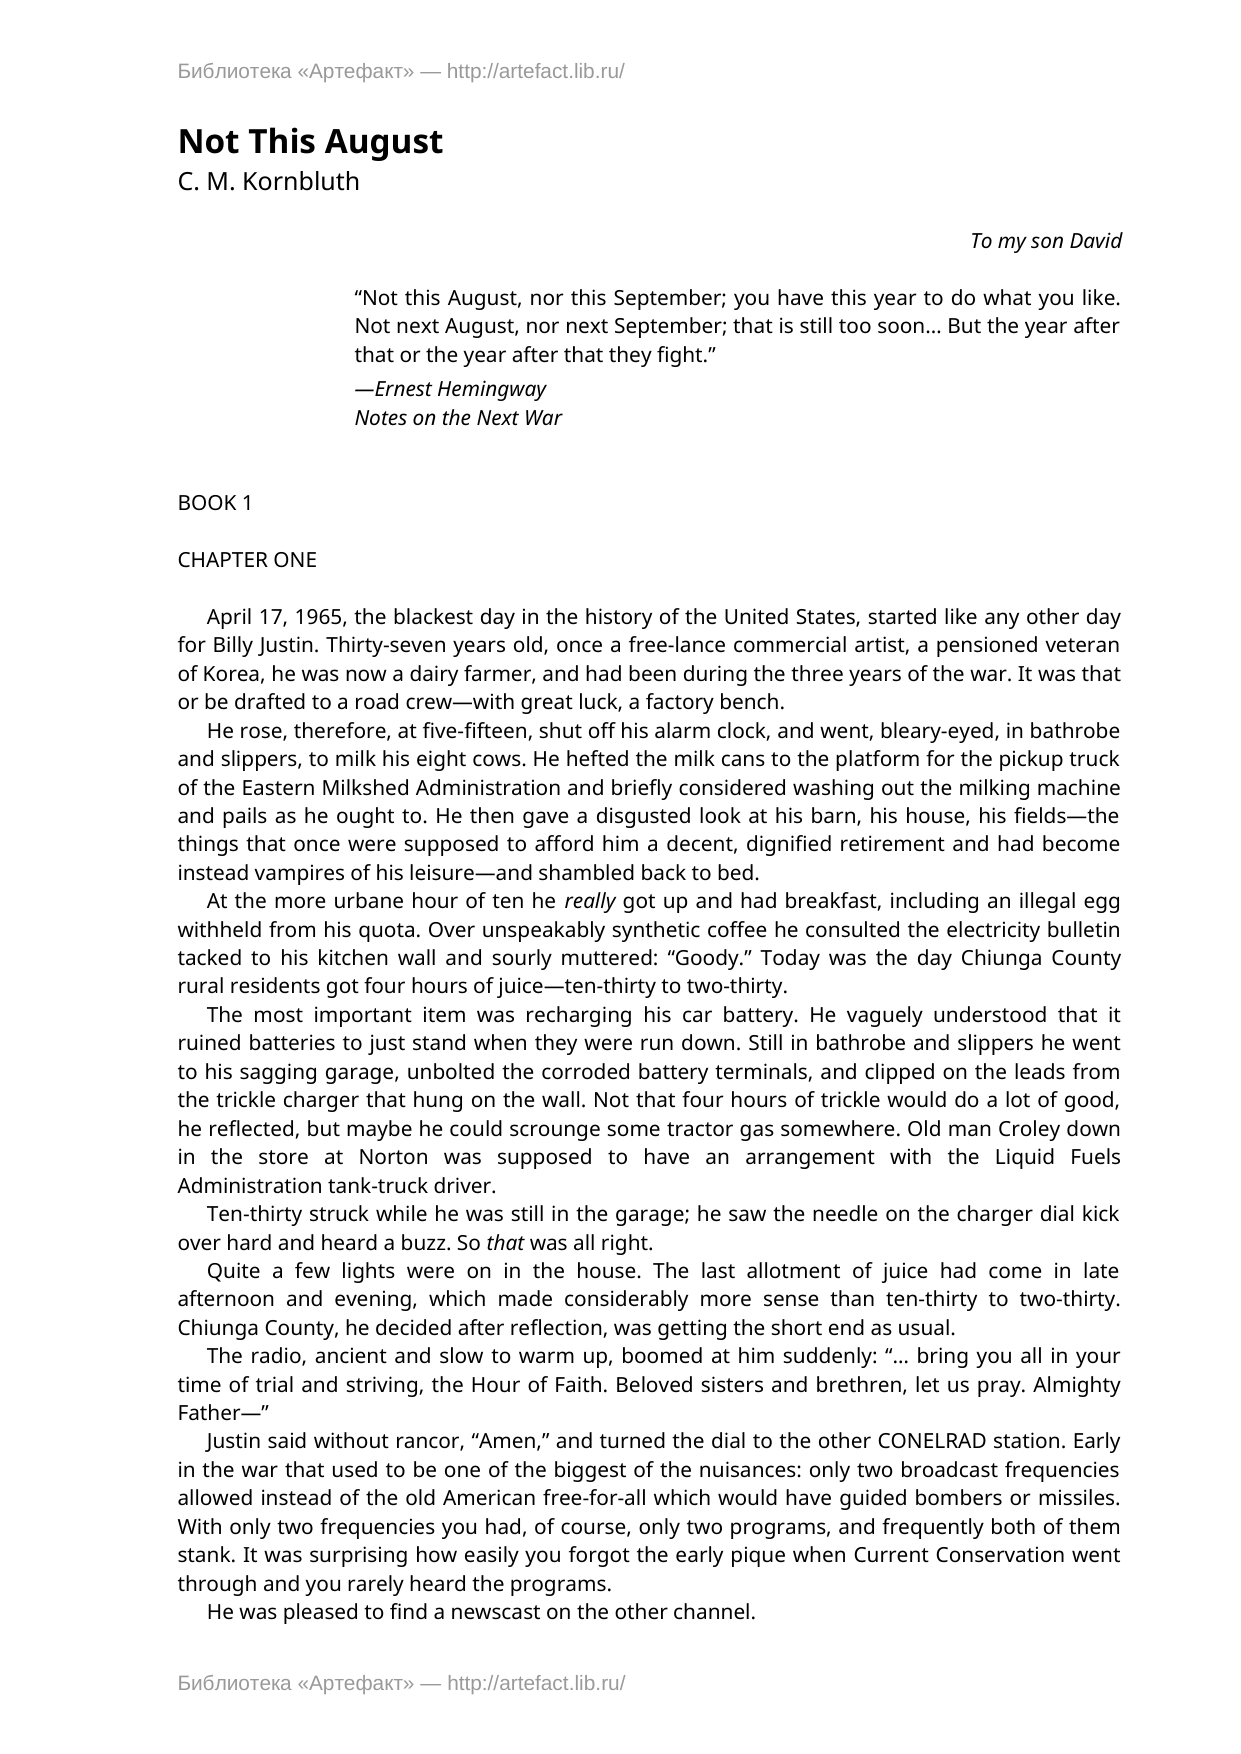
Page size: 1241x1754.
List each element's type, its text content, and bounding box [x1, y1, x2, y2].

subtitle BOOK 1 [177, 488, 1122, 517]
text Quite a few lights were on in the house. The last allotment of juice had come in late afternoon and evening, which made considerably more sense than ten-thirty to two-thirty. Chiunga County, he decided after reflection, was getting the short end as usual. [177, 1256, 1122, 1341]
text C. M. Kornbluth [177, 163, 1122, 198]
text —Ernest Hemingway [354, 374, 1122, 403]
text He rose, therefore, at five-fifteen, shut off his alarm clock, and went, bleary-eyed, in bathrobe and slippers, to milk his eight cows. He hefted the milk cans to the platform for the pickup truck of the Eastern Milkshed Administration and briefly considered washing out the milking machine and pails as he ought to. He then gave a disgusted look at his barn, his house, his fields—the things that once were supposed to afford him a decent, dignified retirement and had become instead vampires of his leisure—and shambled back to bed. [177, 716, 1122, 886]
text Ten-thirty struck while he was still in the garage; he saw the needle on the charger dial kick over hard and heard a buzz. So that was all right. [177, 1199, 1122, 1256]
text “Not this August, nor this September; you have this year to do what you like. Not next August, nor next September; that is still too soon… But the year after that or the year after that they fight.” [354, 283, 1122, 368]
text To my son David [177, 226, 1122, 254]
text At the more urbane hour of ten he really got up and had breakfast, including an illegal egg withheld from his quota. Over unspeakably synthetic coffee he consulted the electricity bulletin tacked to his kitchen wall and sourly muttered: “Goody.” Today was the day Chiunga County rural residents got four hours of juice—ten-thirty to two-thirty. [177, 886, 1122, 1000]
text April 17, 1965, the blackest day in the history of the United States, started like any other day for Billy Justin. Thirty-seven years old, once a free-lance commercial artist, a pensioned veteran of Korea, he was now a dairy farmer, and had been during the three years of the war. It was that or be drafted to a road crew—with great luck, a factory bench. [177, 602, 1122, 716]
text The most important item was recharging his car battery. He vaguely understood that it ruined batteries to just stand when they were run down. Still in bathrobe and slippers he went to his sagging garage, unbolted the corroded battery terminals, and clipped on the leads from the trickle charger that hung on the wall. Not that four hours of trickle would do a lot of good, he reflected, but maybe he could scrounge some tractor gas somewhere. Old man Croley down in the store at Norton was supposed to have an arrangement with the Liquid Fuels Administration tank-truck driver. [177, 1000, 1122, 1199]
text Justin said without rancor, “Amen,” and turned the dial to the other CONELRAD station. Early in the war that used to be one of the biggest of the nuisances: only two broadcast frequencies allowed instead of the old American free-for-all which would have guided bombers or missiles. With only two frequencies you had, of course, only two programs, and frequently both of them stank. It was surprising how easily you forgot the early pique when Current Conservation went through and you rarely heard the programs. [177, 1427, 1122, 1597]
text He was pleased to find a newscast on the other channel. [177, 1597, 1122, 1626]
text Notes on the Next War [354, 403, 1122, 431]
text The radio, ancient and slow to warm up, boomed at him suddenly: “… bring you all in your time of trial and striving, the Hour of Faith. Beloved sisters and brethren, let us pray. Almighty Father—” [177, 1341, 1122, 1427]
subtitle CHAPTER ONE [177, 545, 1122, 573]
text Not This August [177, 118, 1122, 163]
